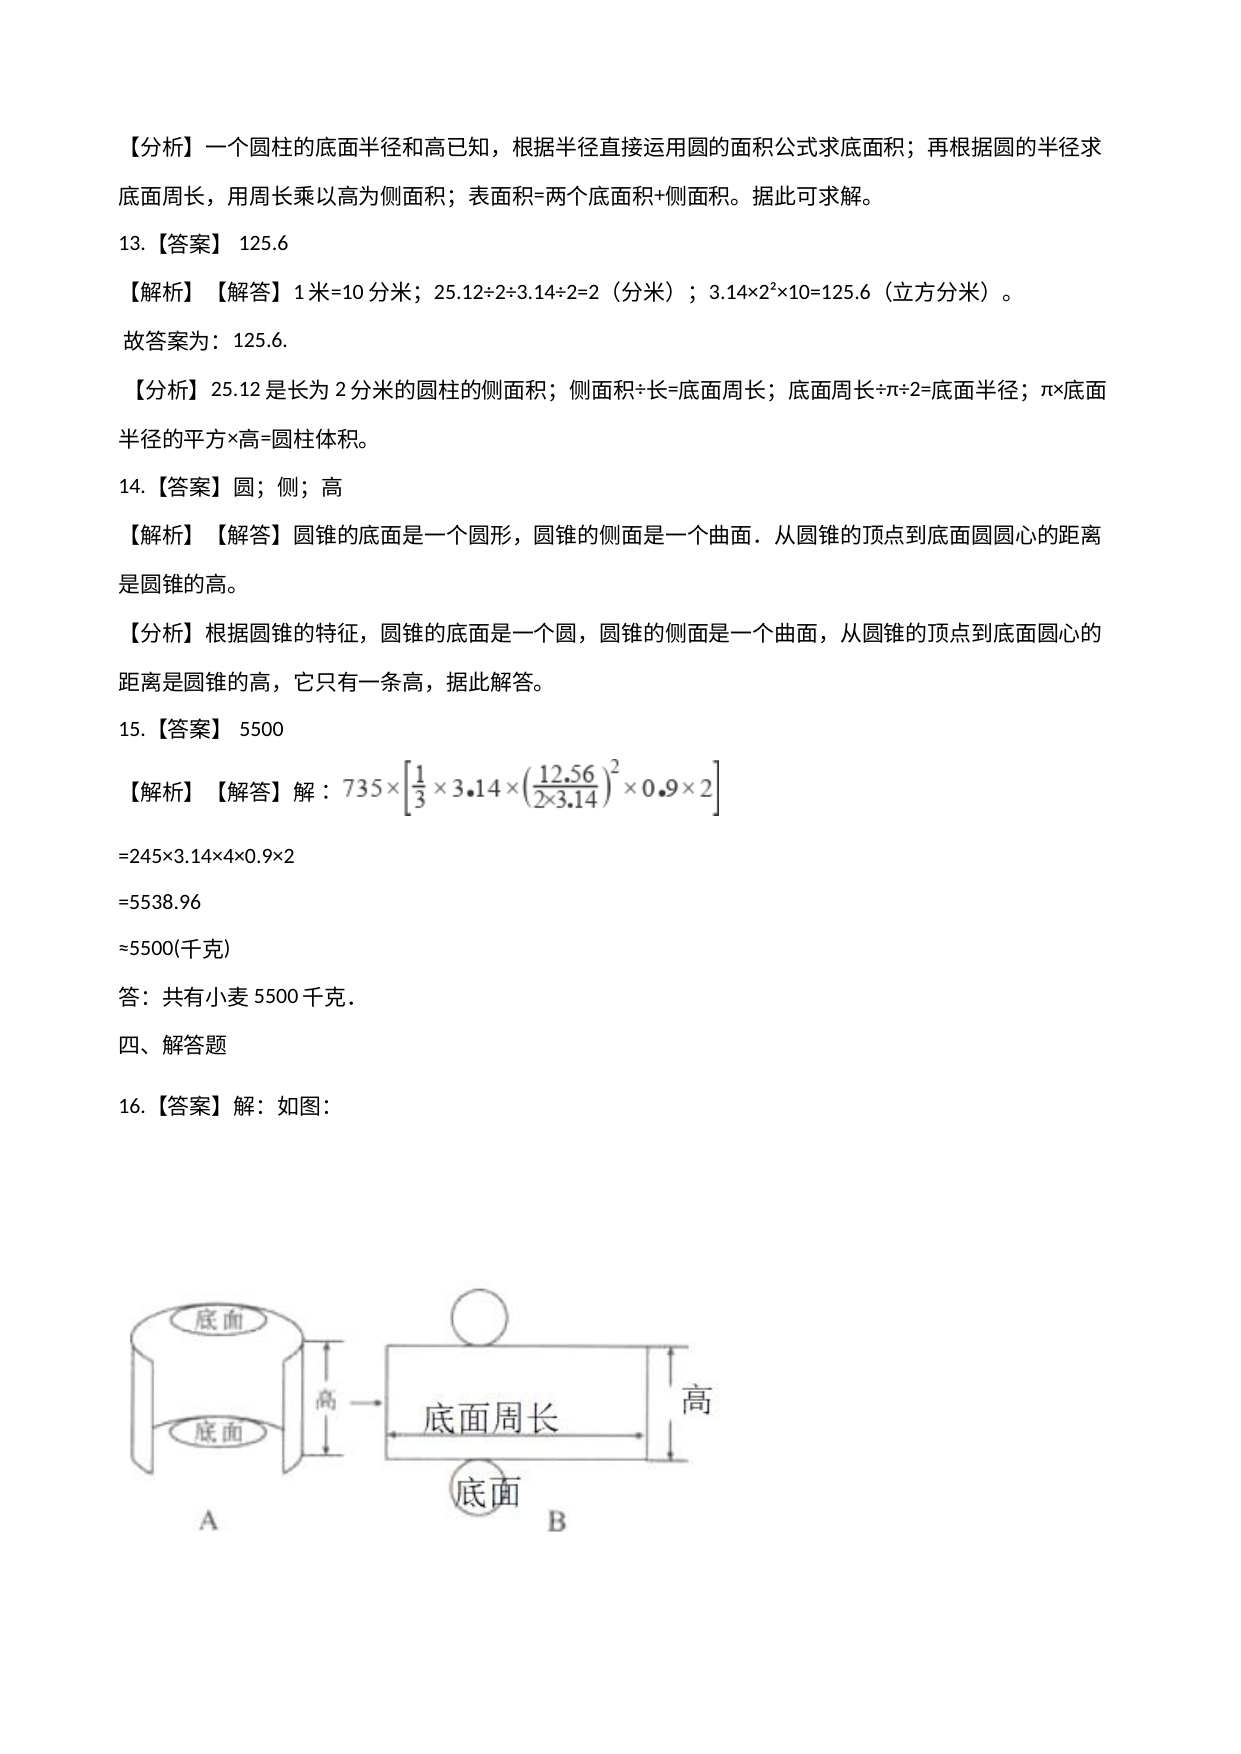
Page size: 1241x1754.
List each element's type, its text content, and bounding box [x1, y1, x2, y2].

text ≈5500(千克) [118, 931, 1122, 964]
text 答：共有小麦5500千克． [118, 980, 1122, 1012]
text 【分析】一个圆柱的底面半径和高已知，根据半径直接运用圆的面积公式求底面积；再根据圆的半径求底面周长，用周长乘以高为侧面积；表面积=两个底面积+侧面积。据此可求解。 [118, 129, 1122, 211]
text 【解析】【解答】1米=10分米；25.12÷2÷3.14÷2=2（分米）；3.14×2²×10=125.6（立方分米）。 故答案为：125.6. 【分析】25.12是长为2分米的圆柱的侧面积；侧面积÷长=底面周长；底面周长÷π÷2=底面半径；π×底面半径的平方×高=圆柱体积。 [118, 275, 1122, 454]
text 四、解答题 [118, 1028, 1122, 1061]
picture [118, 1267, 725, 1546]
text =5538.96 [118, 886, 1122, 918]
text 【解析】【解答】圆锥的底面是一个圆形，圆锥的侧面是一个曲面．从圆锥的顶点到底面圆圆心的距离是圆锥的高。 【分析】根据圆锥的特征，圆锥的底面是一个圆，圆锥的侧面是一个曲面，从圆锥的顶点到底面圆心的距离是圆锥的高，它只有一条高，据此解答。 [118, 518, 1122, 697]
text =245×3.14×4×0.9×2 [118, 840, 1122, 872]
text 13.【答案】 125.6 [118, 227, 1122, 259]
picture [342, 759, 719, 816]
text 15.【答案】 5500 [118, 712, 1122, 745]
text 14.【答案】圆；侧；高 [118, 469, 1122, 502]
